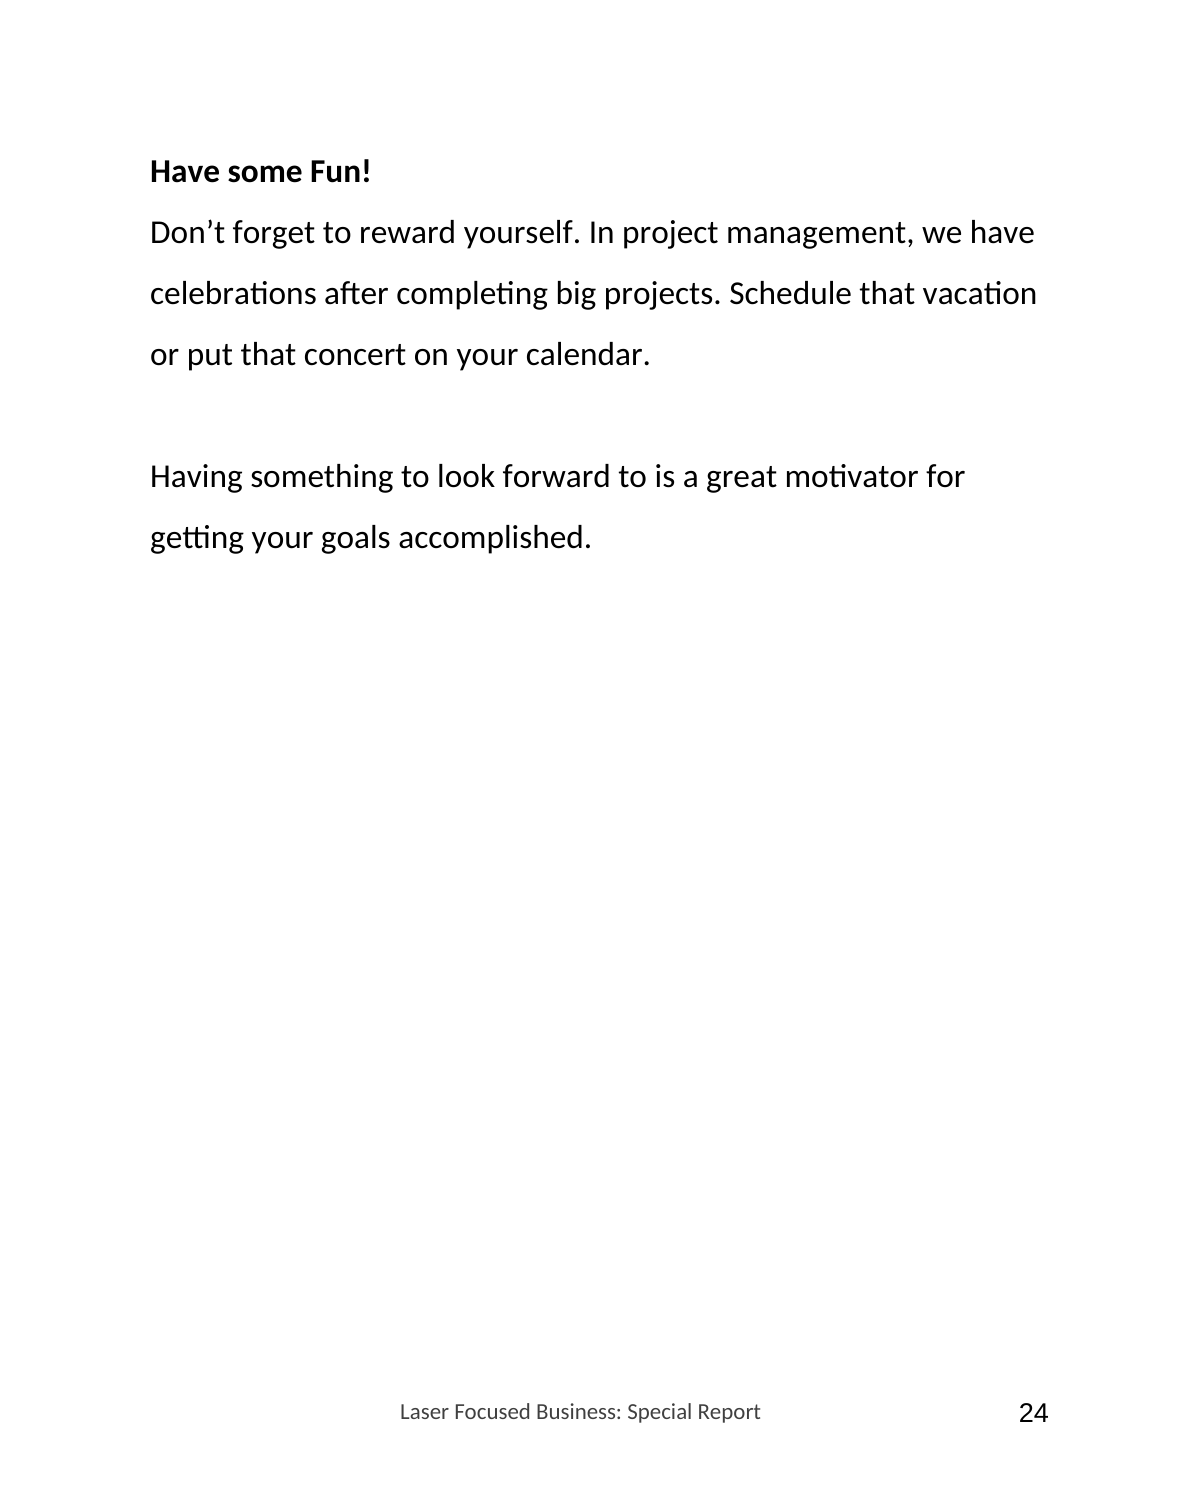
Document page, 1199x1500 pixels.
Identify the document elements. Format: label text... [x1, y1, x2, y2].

text Don’t forget to reward yourself. In project management, we have celebrations after completing big projects. Schedule that vacation or put that concert on your calendar. [150, 211, 1049, 374]
text Have some Fun! [150, 150, 1049, 191]
text Having something to look forward to is a great motivator for getting your goals accomplished. [150, 455, 1049, 557]
